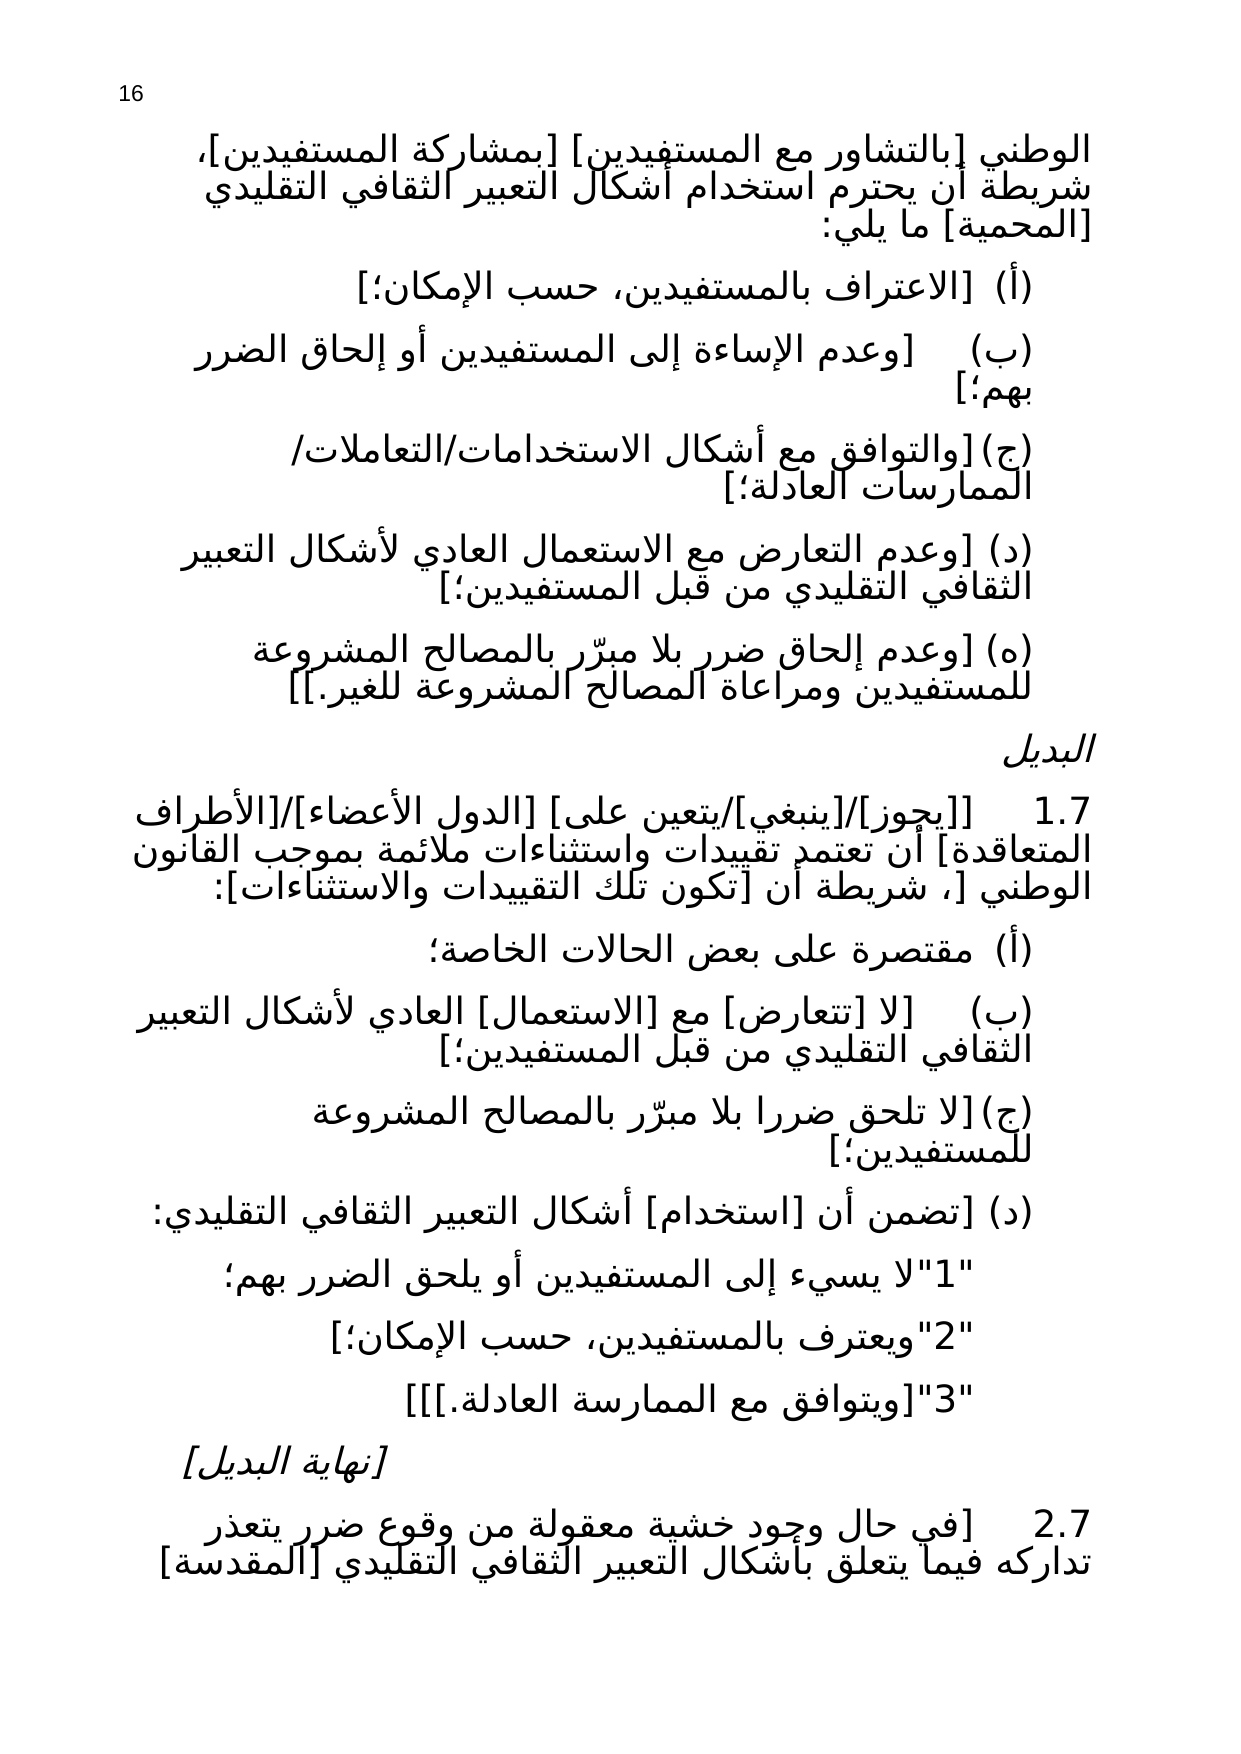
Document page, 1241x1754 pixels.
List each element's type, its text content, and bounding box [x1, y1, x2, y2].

text "1" لا يسيء إلى المستفيدين أو يلحق الضرر بهم؛ [118, 1257, 974, 1295]
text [118, 132, 1092, 245]
text (ج) [لا تلحق ضررا بلا مبرّر بالمصالح المشروعة للمستفيدين؛] [118, 1095, 1033, 1170]
text (ه) [وعدم إلحاق ضرر بلا مبرّر بالمصالح المشروعة للمستفيدين ومراعاة المصالح المشروعة للغير.]] [118, 632, 1033, 707]
text (أ) [الاعتراف بالمستفيدين، حسب الإمكان؛] [118, 270, 1033, 307]
text 1.7 [[يجوز]/[ينبغي]/يتعين على] [الدول الأعضاء]/[الأطراف المتعاقدة] أن تعتمد تقييدات واستثناءات ملائمة بموجب القانون الوطني [، شريطة أن [تكون تلك التقييدات والاستثناءات]: [118, 795, 1092, 907]
text (أ) مقتصرة على بعض الحالات الخاصة؛ [118, 932, 1033, 970]
text (ج) [والتوافق مع أشكال الاستخدامات/التعاملات/ الممارسات العادلة؛] [118, 432, 1033, 507]
text "3" [ويتوافق مع الممارسة العادلة.]]] [118, 1382, 974, 1420]
text البديل [118, 732, 1092, 770]
text (د) [تضمن أن [استخدام] أشكال التعبير الثقافي التقليدي: [118, 1195, 502, 1232]
text [نهاية البديل] [118, 1445, 384, 1482]
text (ب) [وعدم الإساءة إلى المستفيدين أو إلحاق الضرر بهم؛] [118, 332, 1033, 407]
text (د) [تضمن أن [استخدام] أشكال التعبير الثقافي التقليدي: [432, 1195, 1033, 1232]
text (د) [وعدم التعارض مع الاستعمال العادي لأشكال التعبير الثقافي التقليدي من قبل المستفيدين؛] [118, 532, 1033, 607]
text "2" ويعترف بالمستفيدين، حسب الإمكان؛] [118, 1320, 974, 1357]
text (ب) [لا [تتعارض] مع [الاستعمال] العادي لأشكال التعبير الثقافي التقليدي من قبل المستفيدين؛] [118, 995, 1033, 1070]
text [118, 1507, 1092, 1582]
